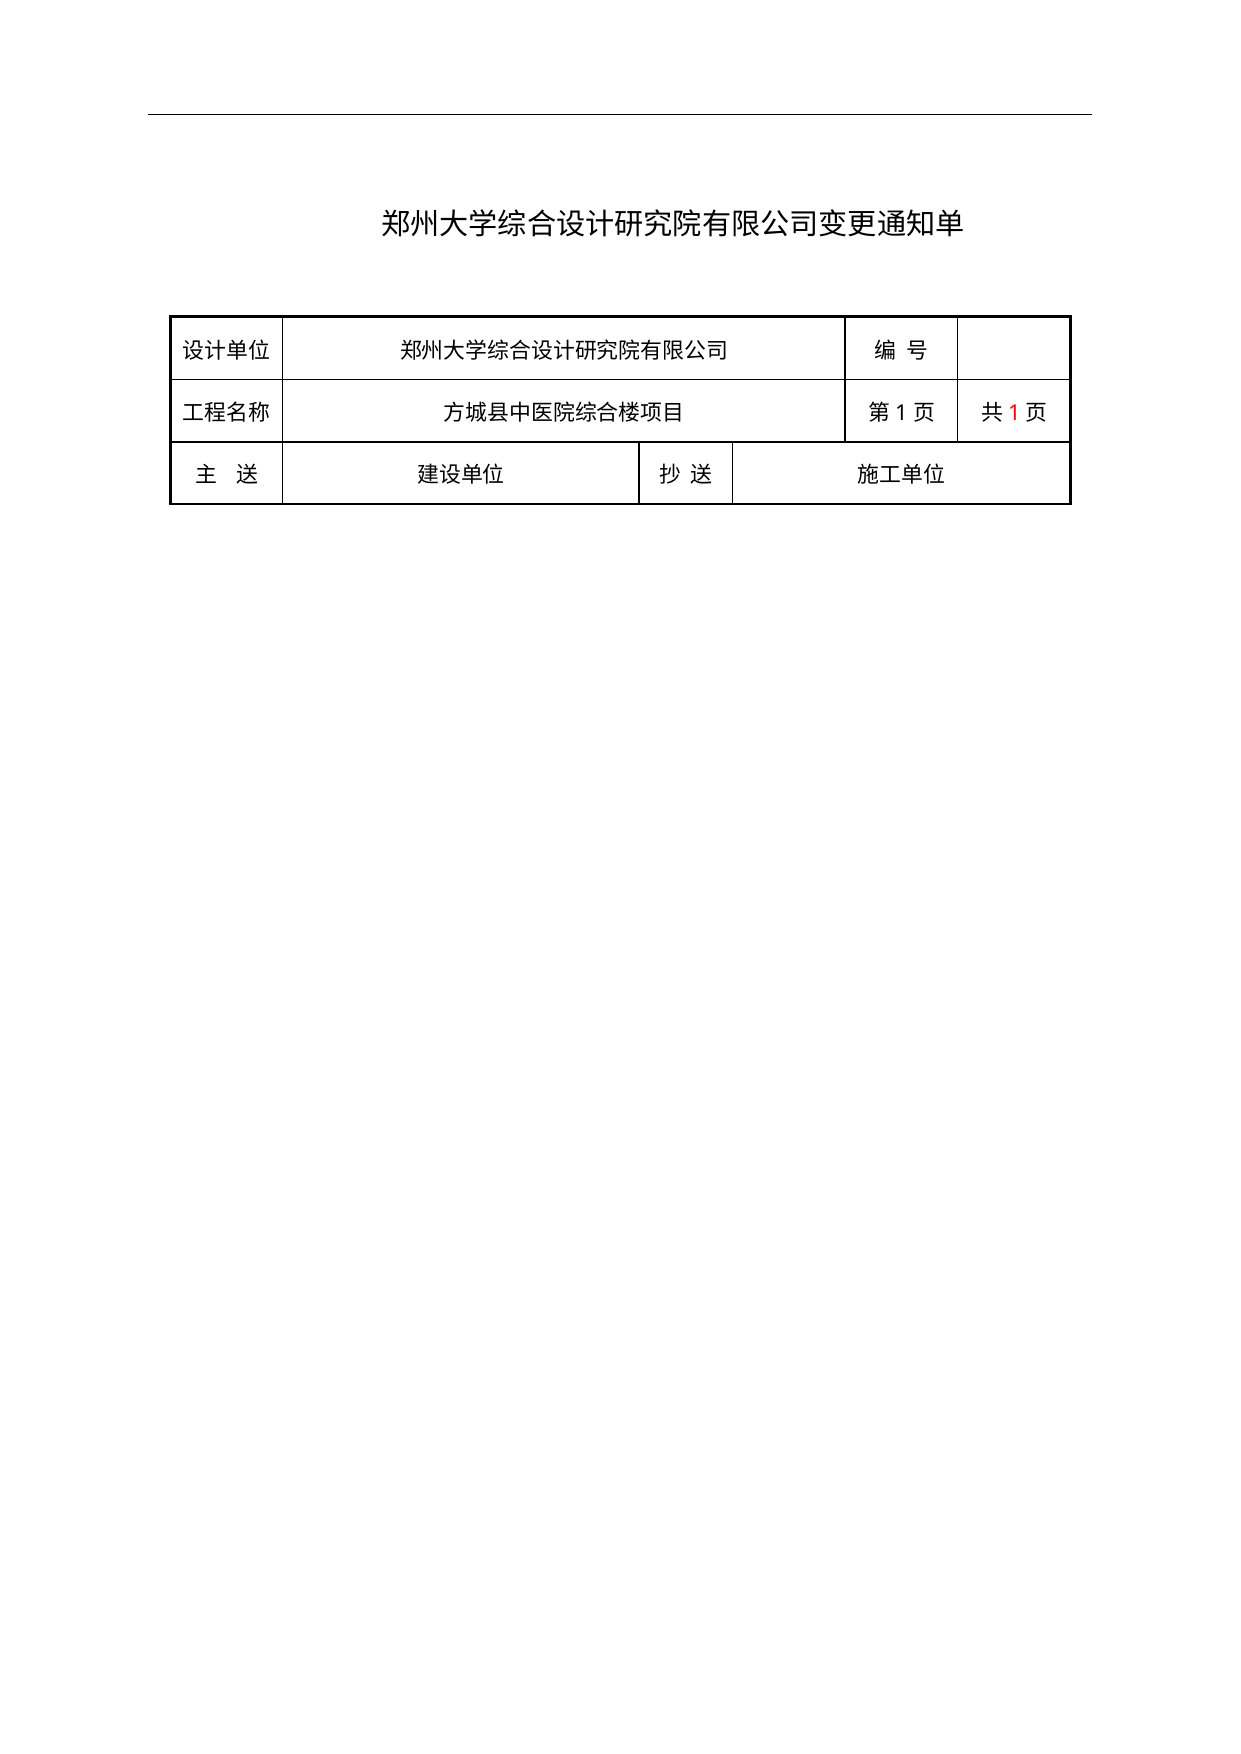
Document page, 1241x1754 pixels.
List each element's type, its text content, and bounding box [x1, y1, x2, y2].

table_cell 工程名称 [172, 380, 282, 441]
text 郑州大学综合设计研究院有限公司变更通知单 [148, 201, 1092, 243]
table_cell 第 1 页 [846, 380, 957, 441]
table_cell 施工单位 [733, 443, 1069, 503]
table_cell 共 1页 [958, 380, 1069, 441]
table_cell 方城县中医院综合楼项目 [283, 380, 844, 441]
table_cell 抄 送 [640, 443, 732, 503]
table_cell 建设单位 [283, 443, 638, 503]
table_header [958, 318, 1069, 379]
table_header 设计单位 [172, 318, 282, 379]
table_header 郑州大学综合设计研究院有限公司 [283, 318, 844, 379]
table_header 编 号 [846, 318, 957, 379]
table_cell 主 送 [172, 443, 282, 503]
